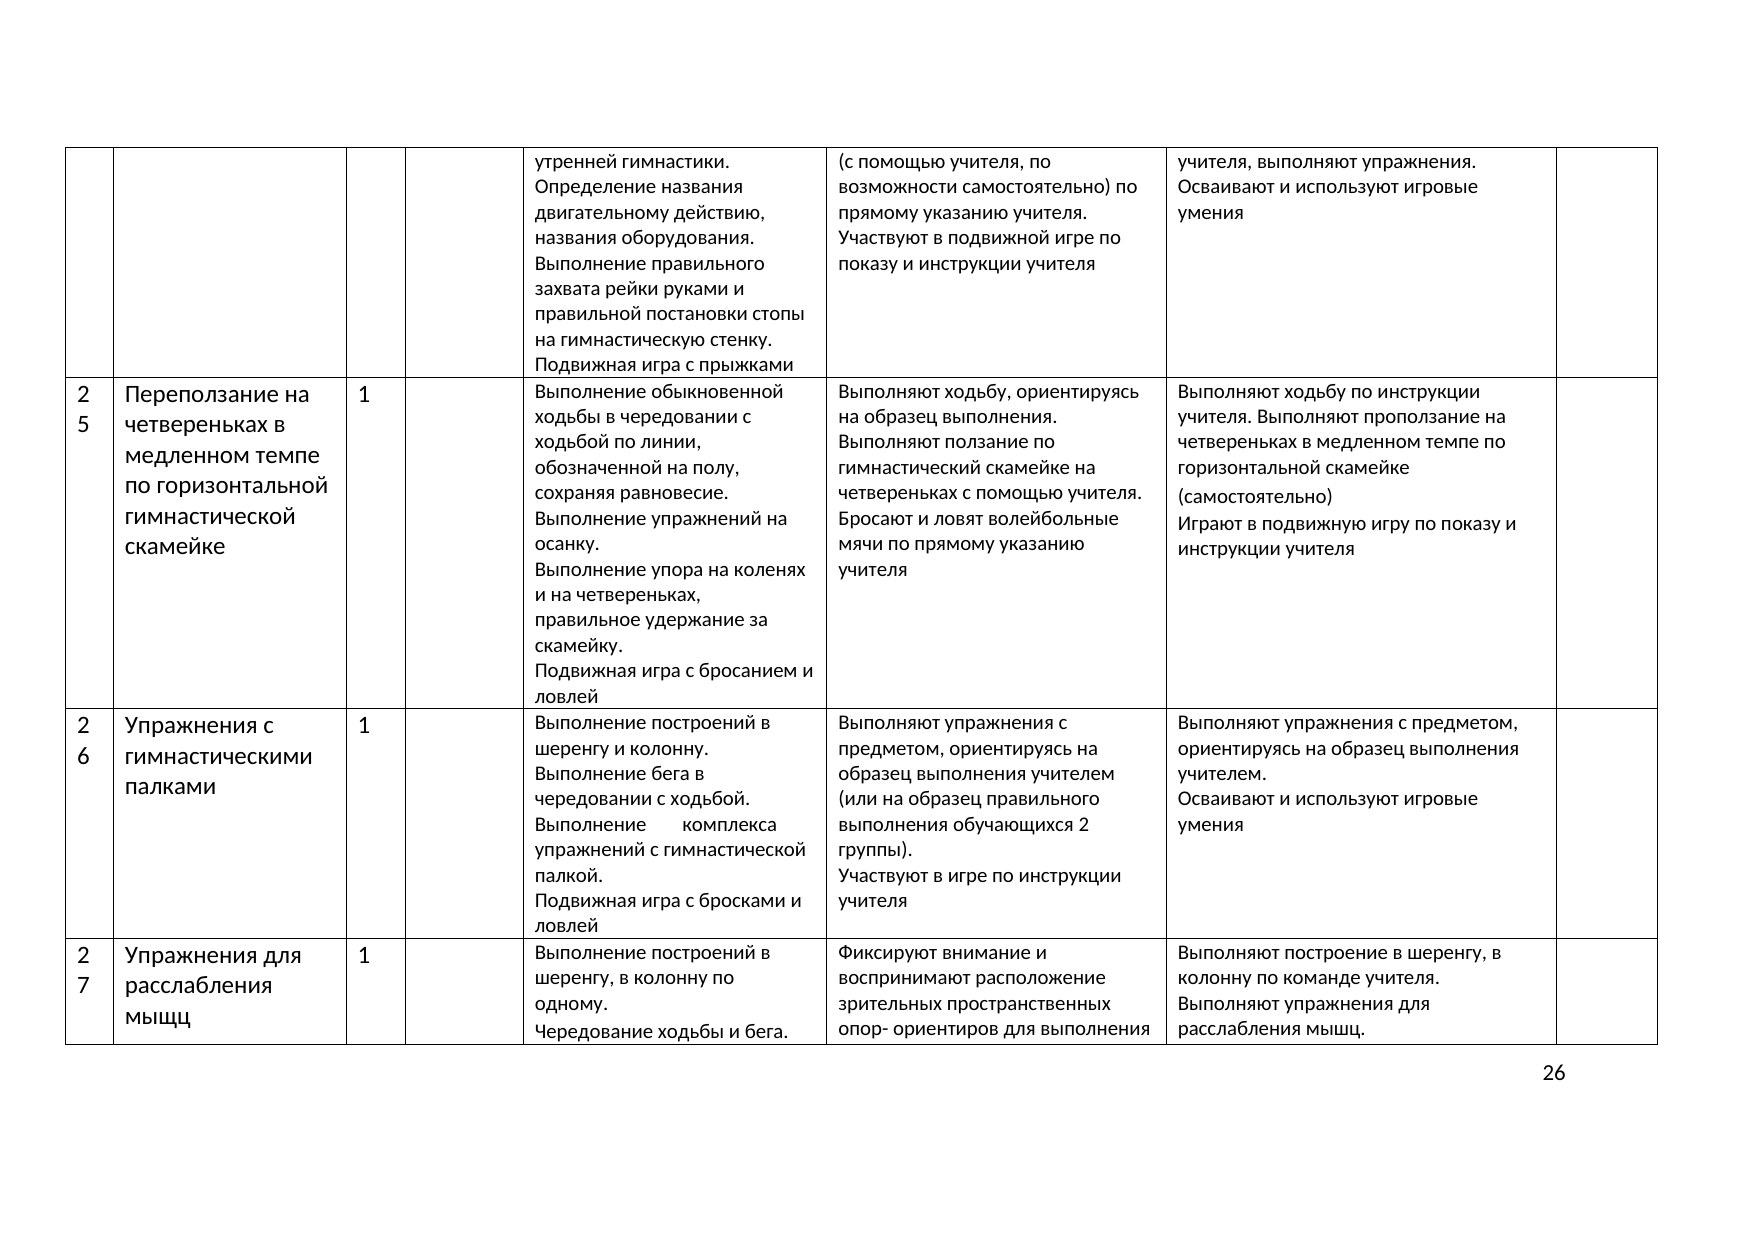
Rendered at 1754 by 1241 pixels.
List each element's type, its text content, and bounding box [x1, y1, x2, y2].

table_cell [406, 939, 523, 1044]
table_cell Выполняют упражнения с предметом, ориентируясь на образец выполнения учителем (или на образец правильного выполнения обучающихся 2 группы). Участвуют в игре по инструкции учителя [827, 709, 1166, 938]
table_cell 25 [66, 378, 113, 708]
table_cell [114, 939, 346, 1044]
table_cell 27 [66, 939, 113, 1044]
table_cell Выполняют ходьбу по инструкции учителя. Выполняют проползание на четвереньках в медленном темпе по горизонтальной скамейке (самостоятельно) Играют в подвижную игру по показу и инструкции учителя [1167, 378, 1556, 708]
table_cell Выполнение построений в шеренгу и колонну. Выполнение бега в чередовании с ходьбой. Выполнение комплекса упражнений с гимнастической палкой. Подвижная игра с бросками и ловлей [524, 709, 826, 938]
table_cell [524, 148, 826, 377]
table_cell [406, 709, 523, 938]
table_cell [1557, 148, 1657, 377]
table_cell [827, 148, 1166, 377]
table_cell 24 [66, 148, 113, 377]
table_cell [406, 378, 523, 708]
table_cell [1167, 939, 1556, 1044]
table_cell 1 [347, 378, 405, 708]
table_cell 1 [347, 709, 405, 938]
table_cell Упражнения с гимнастическими палками [114, 709, 346, 938]
table_cell 1 [347, 939, 405, 1044]
table_cell [1557, 709, 1657, 938]
table_cell 26 [66, 709, 113, 938]
table_cell [406, 148, 523, 377]
table_cell [1557, 378, 1657, 708]
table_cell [524, 939, 826, 1044]
table_cell Переползание на четвереньках в медленном темпе по горизонтальной гимнастической скамейке [114, 378, 346, 708]
table_cell Выполнение обыкновенной ходьбы в чередовании с ходьбой по линии, обозначенной на полу, сохраняя равновесие. Выполнение упражнений на осанку. Выполнение упора на коленях и на четвереньках, правильное удержание за скамейку. Подвижная игра с бросанием и ловлей [524, 378, 826, 708]
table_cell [114, 148, 346, 377]
table_cell [1557, 939, 1657, 1044]
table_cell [827, 939, 1166, 1044]
table_cell Выполняют ходьбу, ориентируясь на образец выполнения. Выполняют ползание по гимнастический скамейке на четвереньках с помощью учителя. Бросают и ловят волейбольные мячи по прямому указанию учителя [827, 378, 1166, 708]
table_cell 1 [347, 148, 405, 377]
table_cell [1167, 148, 1556, 377]
table_cell Выполняют упражнения с предметом, ориентируясь на образец выполнения учителем. Осваивают и используют игровые умения [1167, 709, 1556, 938]
